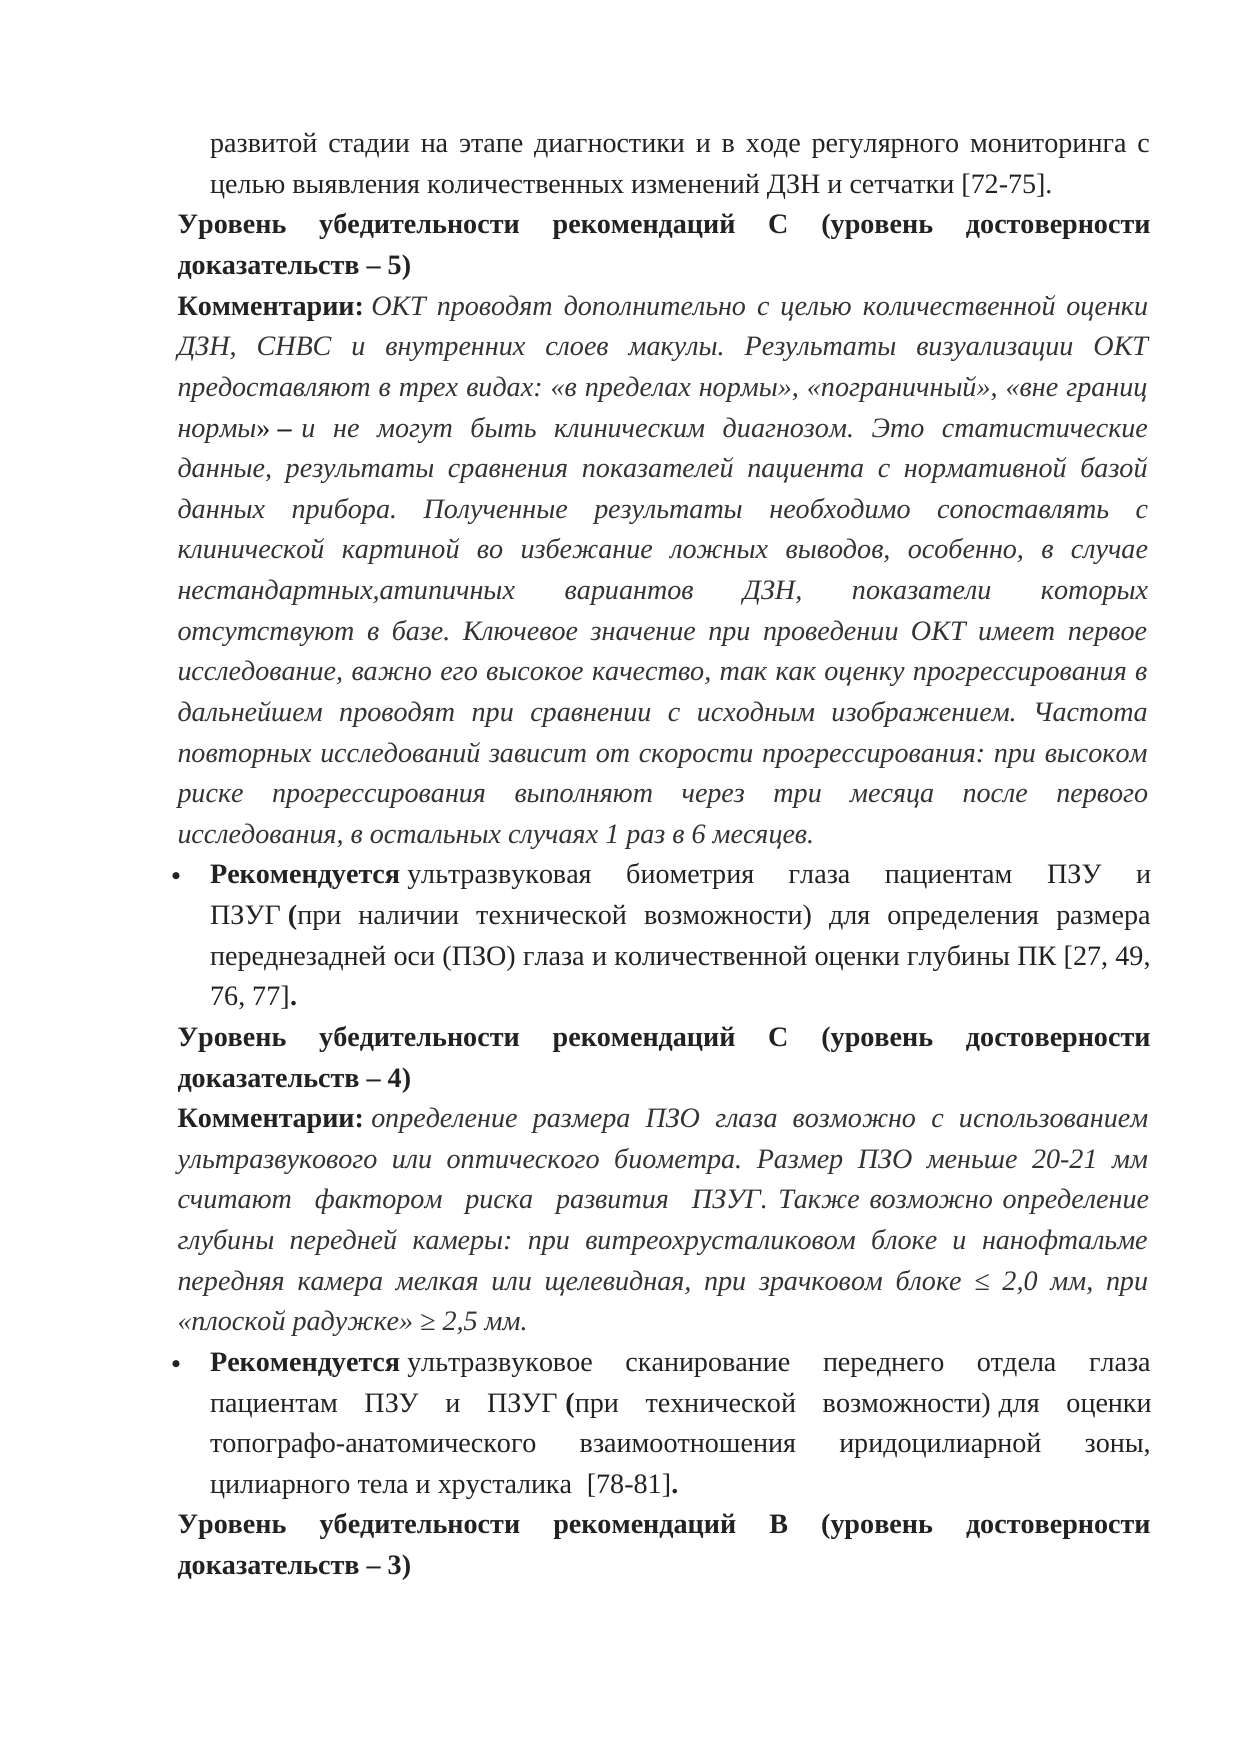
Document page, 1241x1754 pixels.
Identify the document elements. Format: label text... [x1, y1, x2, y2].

list Рекомендуется ультразвуковая биометрия глаза пациентам ПЗУ и ПЗУГ (при наличии технической возможности) для определения размера переднезадней оси (ПЗО) глаза и количественной оценки глубины ПК [27, 49, 76, 77]. [172, 849, 1152, 1012]
list Рекомендуется ультразвуковое сканирование переднего отдела глаза пациентам ПЗУ и ПЗУГ (при технической возможности) для оценки топографо-анатомического взаимоотношения иридоцилиарной зоны, цилиарного тела и хрусталика [78-81]. [172, 1337, 1152, 1499]
text Уровень убедительности рекомендаций С (уровень достоверности доказательств – 4) [177, 1012, 1152, 1093]
text Комментарии: определение размера ПЗО глаза возможно с использованием ультразвукового или оптического биометра. Размер ПЗО меньше 20-21 мм считают фактором риска развития ПЗУГ. Также возможно определение глубины передней камеры: при витреохрусталиковом блоке и нанофтальме передняя камера мелкая или щелевидная, при зрачковом блоке ≤ 2,0 мм, при «плоской радужке» ≥ 2,5 мм. [177, 1093, 1152, 1337]
text Комментарии: ОКТ проводят дополнительно с целью количественной оценки ДЗН, СНВС и внутренних слоев макулы. Результаты визуализации ОКТ предоставляют в трех видах: «в пределах нормы», «пограничный», «вне границ нормы» ‒ и не могут быть клиническим диагнозом. Это статистические данные, результаты сравнения показателей пациента с нормативной базой данных прибора. Полученные результаты необходимо сопоставлять с клинической картиной во избежание ложных выводов, особенно, в случае нестандартных,атипичных вариантов ДЗН, показатели которых отсутствуют в базе. Ключевое значение при проведении ОКТ имеет первое исследование, важно его высокое качество, так как оценку прогрессирования в дальнейшем проводят при сравнении с исходным изображением. Частота повторных исследований зависит от скорости прогрессирования: при высоком риске прогрессирования выполняют через три месяца после первого исследования, в остальных случаях 1 раз в 6 месяцев. [177, 281, 1152, 849]
text Уровень убедительности рекомендаций В (уровень достоверности доказательств – 3) [177, 1499, 1152, 1581]
text Уровень убедительности рекомендаций С (уровень достоверности доказательств – 5) [177, 199, 1152, 281]
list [172, 118, 1152, 199]
